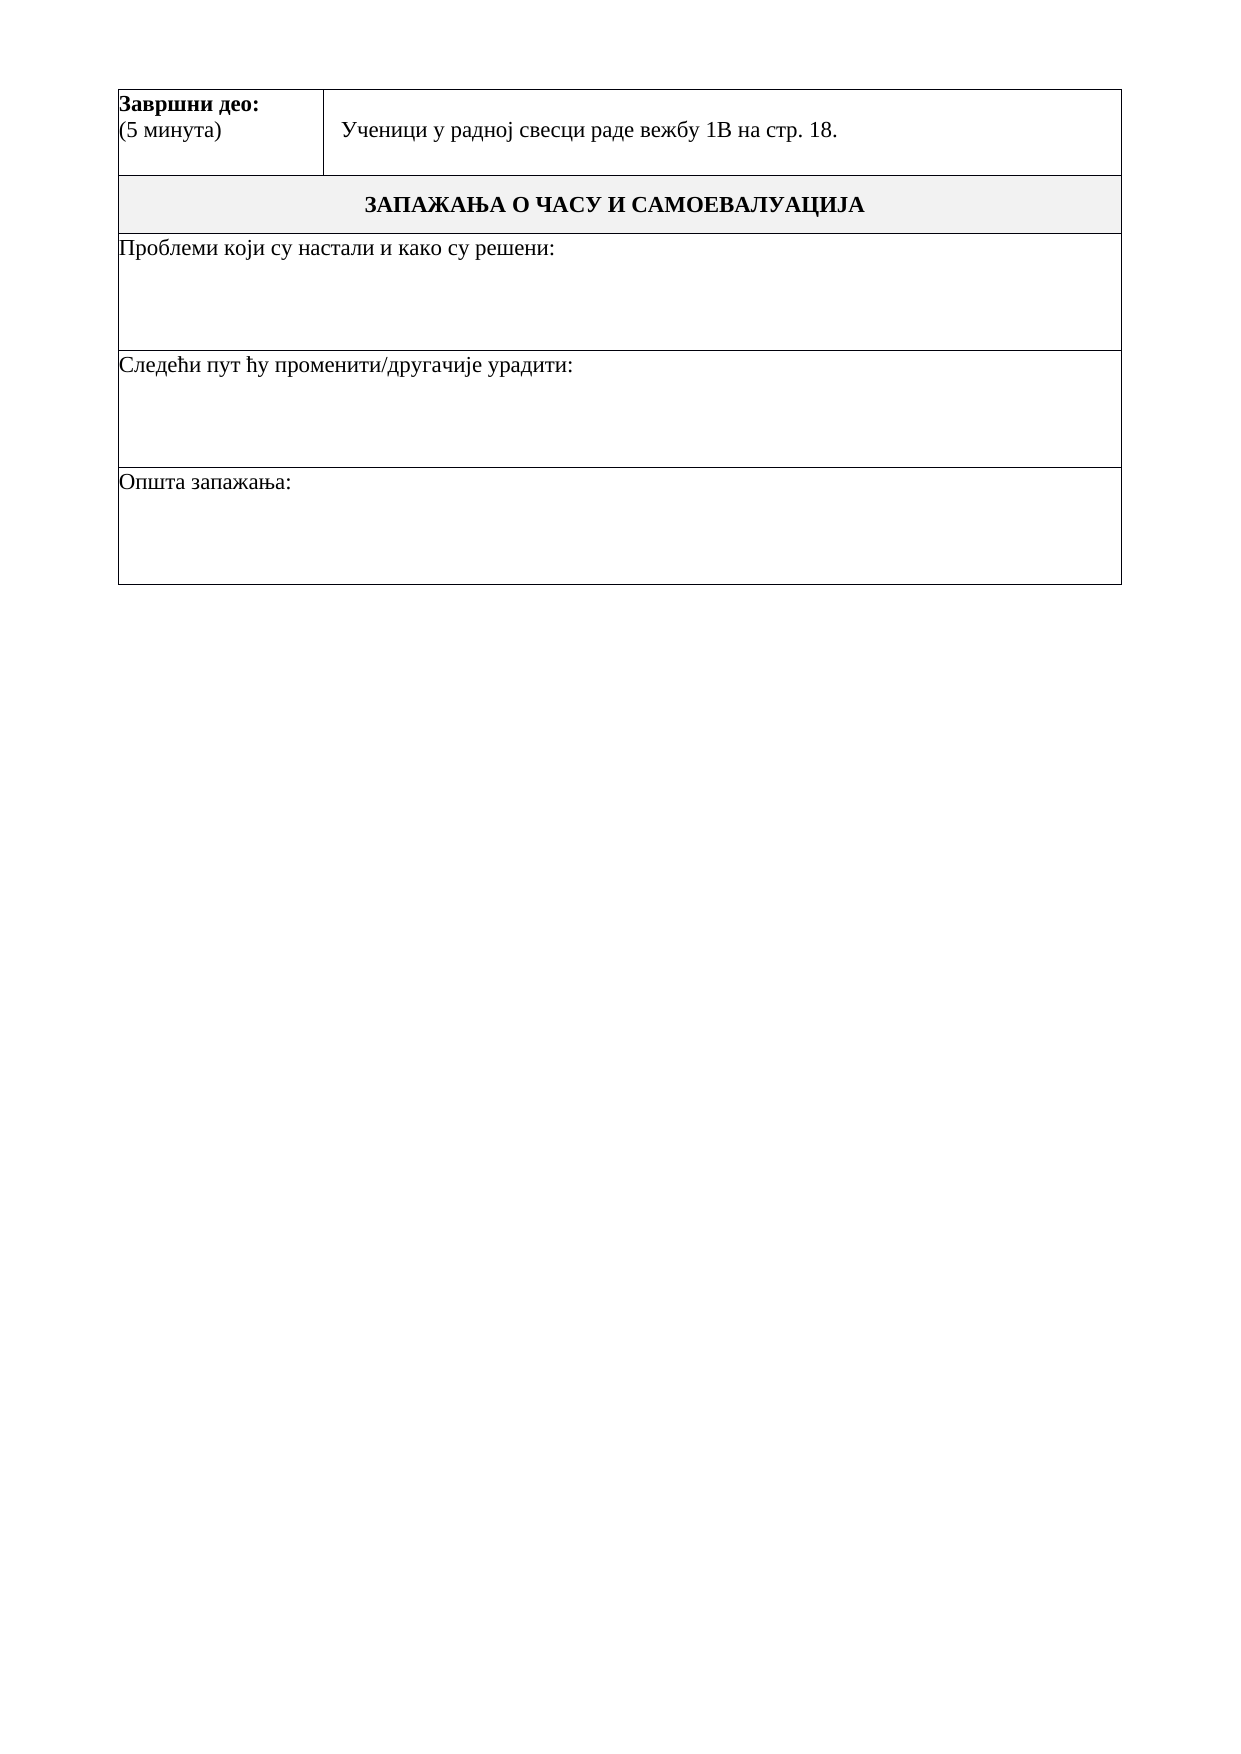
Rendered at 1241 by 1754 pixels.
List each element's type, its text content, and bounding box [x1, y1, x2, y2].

table_cell ЗАПАЖАЊА О ЧАСУ И САМОЕВАЛУАЦИЈА [119, 176, 1121, 233]
table_cell Ученици у радној свесци раде вежбу 1В на стр. 18. [324, 90, 1121, 175]
table_cell Проблеми који су настали и како су решени: [119, 234, 1121, 350]
table_cell Следећи пут ћу променити/другачије урадити: [119, 351, 1121, 467]
table_cell Завршни део: (5 минута) [119, 90, 323, 175]
table_cell Општа запажања: [119, 468, 1121, 584]
